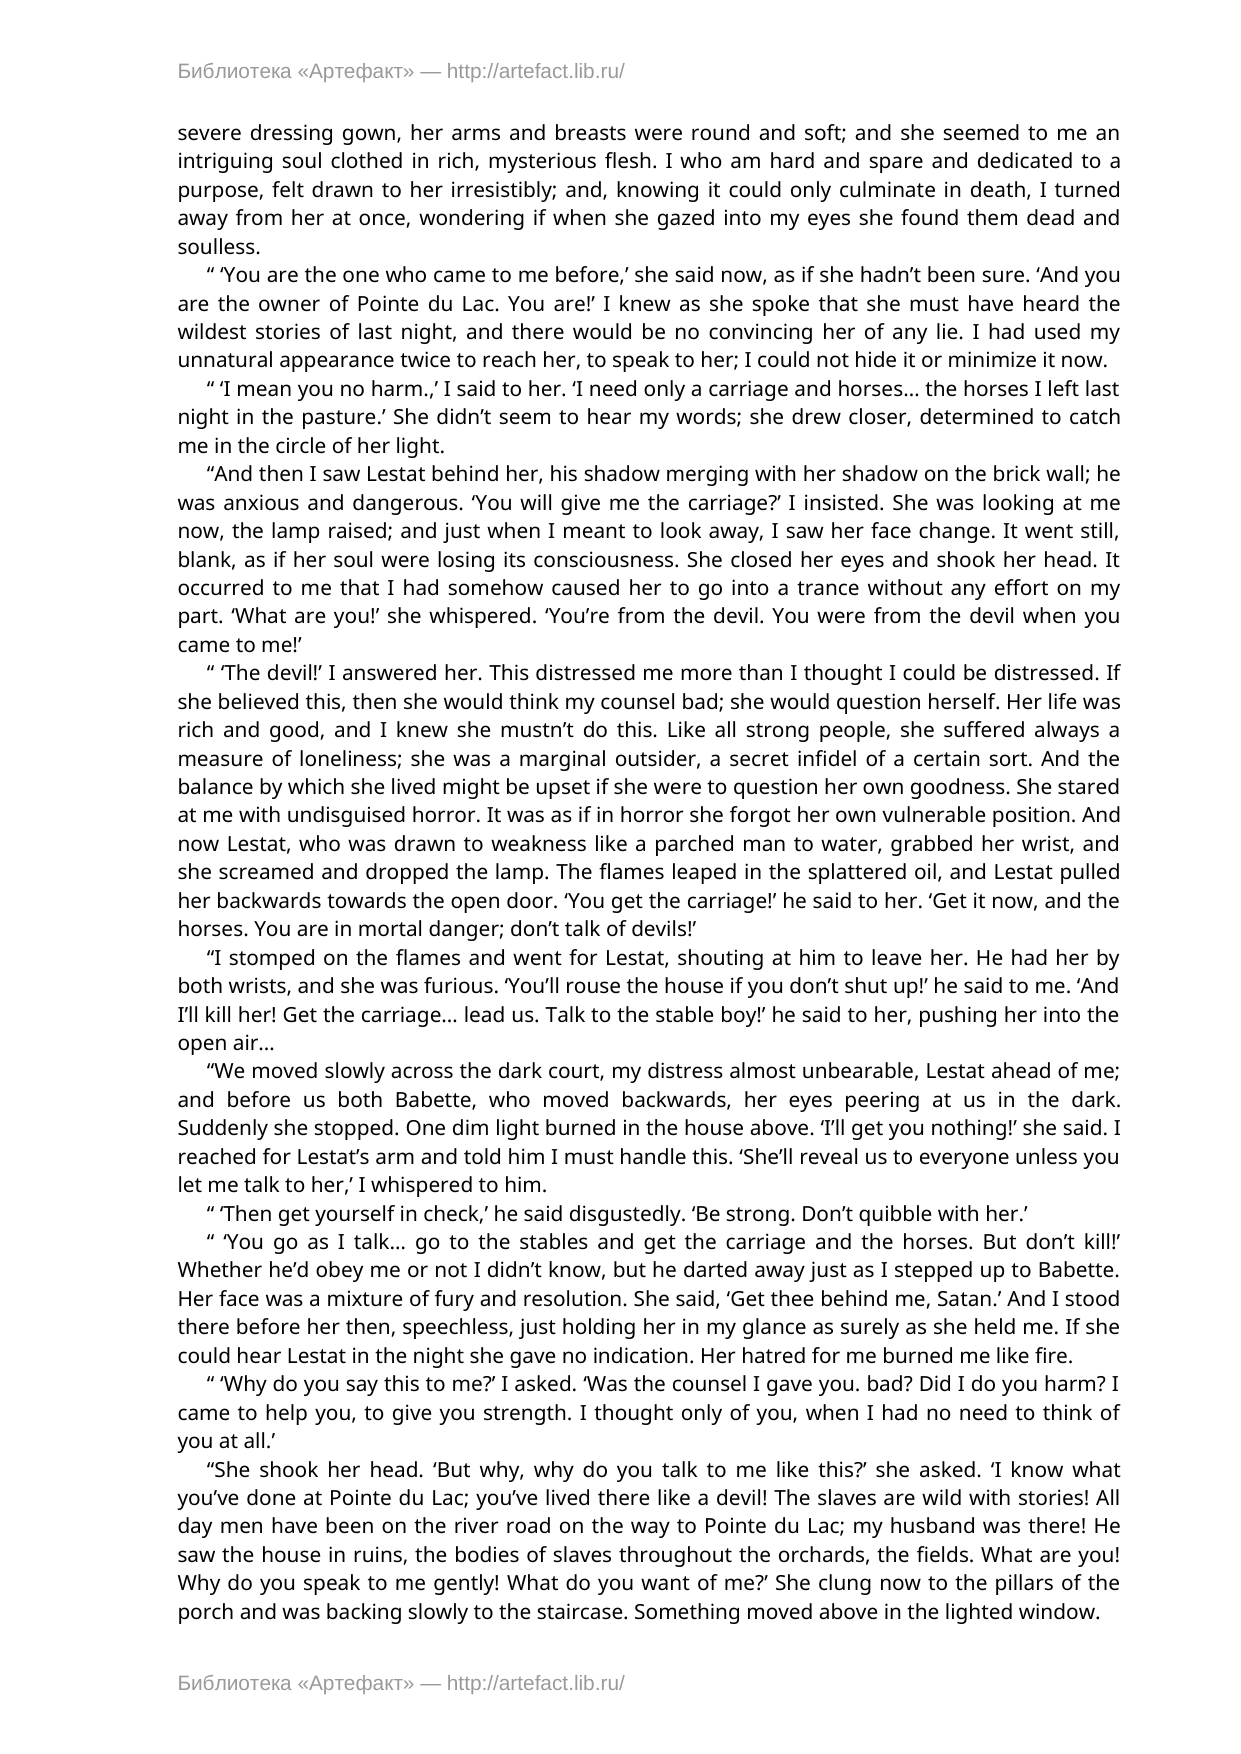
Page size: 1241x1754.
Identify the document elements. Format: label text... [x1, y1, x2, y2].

text “ ‘You are the one who came to me before,’ she said now, as if she hadn’t been sure. ‘And you are the owner of Pointe du Lac. You are!’ I knew as she spoke that she must have heard the wildest stories of last night, and there would be no convincing her of any lie. I had used my unnatural appearance twice to reach her, to speak to her; I could not hide it or minimize it now. [177, 260, 1122, 374]
text “ ‘Then get yourself in check,’ he said disgustedly. ‘Be strong. Don’t quibble with her.’ [177, 1199, 1122, 1227]
text “ ‘The devil!’ I answered her. This distressed me more than I thought I could be distressed. If she believed this, then she would think my counsel bad; she would question herself. Her life was rich and good, and I knew she mustn’t do this. Like all strong people, she suffered always a measure of loneliness; she was a marginal outsider, a secret infidel of a certain sort. And the balance by which she lived might be upset if she were to question her own goodness. She stared at me with undisguised horror. It was as if in horror she forgot her own vulnerable position. And now Lestat, who was drawn to weakness like a parched man to water, grabbed her wrist, and she screamed and dropped the lamp. The flames leaped in the splattered oil, and Lestat pulled her backwards towards the open door. ‘You get the carriage!’ he said to her. ‘Get it now, and the horses. You are in mortal danger; don’t talk of devils!’ [177, 658, 1122, 943]
text “ ‘I mean you no harm.,’ I said to her. ‘I need only a carriage and horses… the horses I left last night in the pasture.’ She didn’t seem to hear my words; she drew closer, determined to catch me in the circle of her light. [177, 374, 1122, 459]
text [177, 118, 1122, 260]
text “And then I saw Lestat behind her, his shadow merging with her shadow on the brick wall; he was anxious and dangerous. ‘You will give me the carriage?’ I insisted. She was looking at me now, the lamp raised; and just when I meant to look away, I saw her face change. It went still, blank, as if her soul were losing its consciousness. She closed her eyes and shook her head. It occurred to me that I had somehow caused her to go into a trance without any effort on my part. ‘What are you!’ she whispered. ‘You’re from the devil. You were from the devil when you came to me!’ [177, 459, 1122, 658]
text “She shook her head. ‘But why, why do you talk to me like this?’ she asked. ‘I know what you’ve done at Pointe du Lac; you’ve lived there like a devil! The slaves are wild with stories! All day men have been on the river road on the way to Pointe du Lac; my husband was there! He saw the house in ruins, the bodies of slaves throughout the orchards, the fields. What are you! Why do you speak to me gently! What do you want of me?’ She clung now to the pillars of the porch and was backing slowly to the staircase. Something moved above in the lighted window. [177, 1455, 1122, 1625]
text “We moved slowly across the dark court, my distress almost unbearable, Lestat ahead of me; and before us both Babette, who moved backwards, her eyes peering at us in the dark. Suddenly she stopped. One dim light burned in the house above. ‘I’ll get you nothing!’ she said. I reached for Lestat’s arm and told him I must handle this. ‘She’ll reveal us to everyone unless you let me talk to her,’ I whispered to him. [177, 1057, 1122, 1199]
text “I stomped on the flames and went for Lestat, shouting at him to leave her. He had her by both wrists, and she was furious. ‘You’ll rouse the house if you don’t shut up!’ he said to me. ‘And I’ll kill her! Get the carriage… lead us. Talk to the stable boy!’ he said to her, pushing her into the open air… [177, 943, 1122, 1057]
text “ ‘You go as I talk… go to the stables and get the carriage and the horses. But don’t kill!’ Whether he’d obey me or not I didn’t know, but he darted away just as I stepped up to Babette. Her face was a mixture of fury and resolution. She said, ‘Get thee behind me, Satan.’ And I stood there before her then, speechless, just holding her in my glance as surely as she held me. If she could hear Lestat in the night she gave no indication. Her hatred for me burned me like fire. [177, 1227, 1122, 1369]
text “ ‘Why do you say this to me?’ I asked. ‘Was the counsel I gave you. bad? Did I do you harm? I came to help you, to give you strength. I thought only of you, when I had no need to think of you at all.’ [177, 1369, 1122, 1455]
